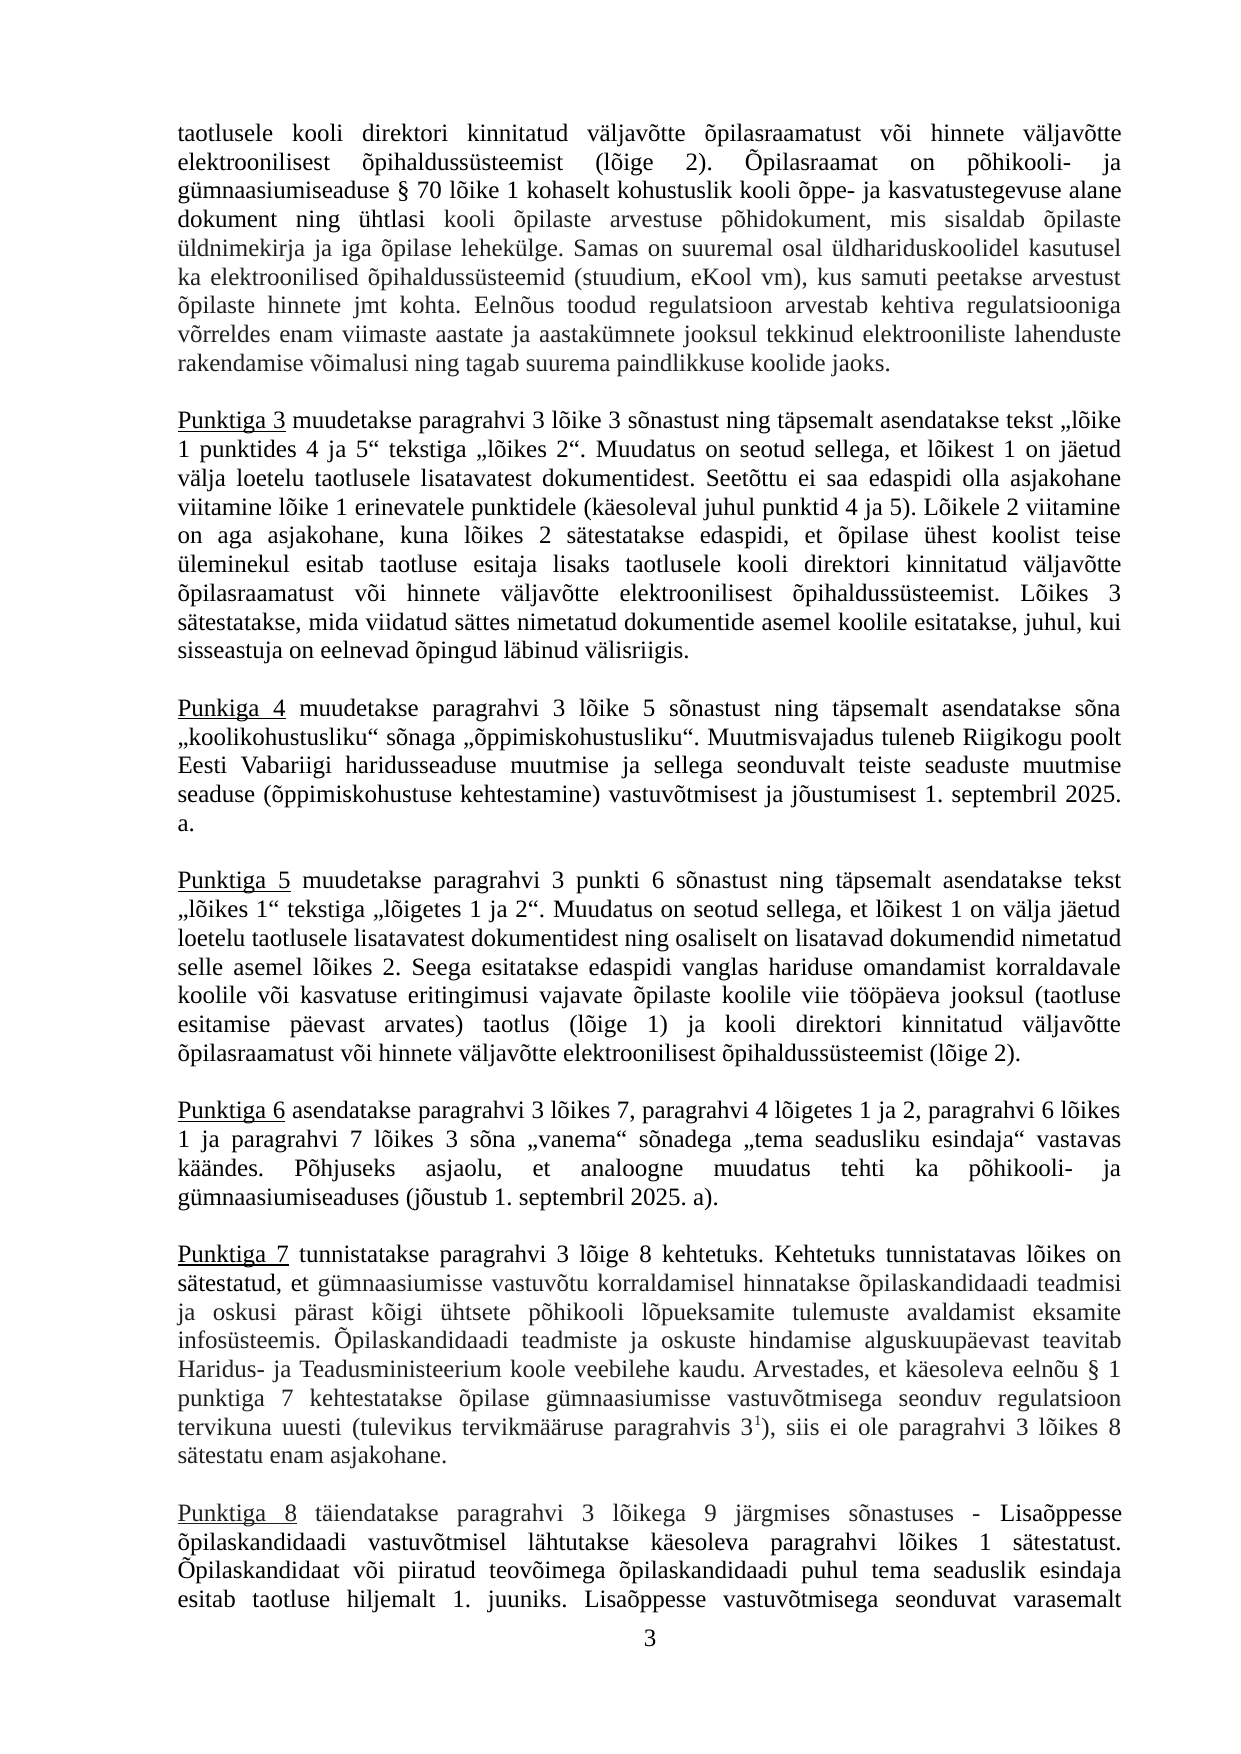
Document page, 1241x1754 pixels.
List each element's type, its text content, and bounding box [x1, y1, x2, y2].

text Punktiga 7 tunnistatakse paragrahvi 3 lõige 8 kehtetuks. Kehtetuks tunnistatavas lõikes on sätestatud, et gümnaasiumisse vastuvõtu korraldamisel hinnatakse õpilaskandidaadi teadmisi ja oskusi pärast kõigi ühtsete põhikooli lõpueksamite tulemuste avaldamist eksamite infosüsteemis. Õpilaskandidaadi teadmiste ja oskuste hindamise alguskuupäevast teavitab Haridus- ja Teadusministeerium koole veebilehe kaudu. Arvestades, et käesoleva eelnõu § 1 punktiga 7 kehtestatakse õpilase gümnaasiumisse vastuvõtmisega seonduv regulatsioon tervikuna uuesti (tulevikus tervikmääruse paragrahvis 31), siis ei ole paragrahvi 3 lõikes 8 sätestatu enam asjakohane. [177, 1239, 1122, 1469]
text Punkiga 4 muudetakse paragrahvi 3 lõike 5 sõnastust ning täpsemalt asendatakse sõna „koolikohustusliku“ sõnaga „õppimiskohustusliku“. Muutmisvajadus tuleneb Riigikogu poolt Eesti Vabariigi haridusseaduse muutmise ja sellega seonduvalt teiste seaduste muutmise seaduse (õppimiskohustuse kehtestamine) vastuvõtmisest ja jõustumisest 1. septembril 2025. a. [177, 693, 1122, 837]
text Punktiga 3 muudetakse paragrahvi 3 lõike 3 sõnastust ning täpsemalt asendatakse tekst „lõike 1 punktides 4 ja 5“ tekstiga „lõikes 2“. Muudatus on seotud sellega, et lõikest 1 on jäetud välja loetelu taotlusele lisatavatest dokumentidest. Seetõttu ei saa edaspidi olla asjakohane viitamine lõike 1 erinevatele punktidele (käesoleval juhul punktid 4 ja 5). Lõikele 2 viitamine on aga asjakohane, kuna lõikes 2 sätestatakse edaspidi, et õpilase ühest koolist teise üleminekul esitab taotluse esitaja lisaks taotlusele kooli direktori kinnitatud väljavõtte õpilasraamatust või hinnete väljavõtte elektroonilisest õpihaldussüsteemist. Lõikes 3 sätestatakse, mida viidatud sättes nimetatud dokumentide asemel koolile esitatakse, juhul, kui sisseastuja on eelnevad õpingud läbinud välisriigis. [177, 406, 1122, 664]
text Punktiga 5 muudetakse paragrahvi 3 punkti 6 sõnastust ning täpsemalt asendatakse tekst „lõikes 1“ tekstiga „lõigetes 1 ja 2“. Muudatus on seotud sellega, et lõikest 1 on välja jäetud loetelu taotlusele lisatavatest dokumentidest ning osaliselt on lisatavad dokumendid nimetatud selle asemel lõikes 2. Seega esitatakse edaspidi vanglas hariduse omandamist korraldavale koolile või kasvatuse eritingimusi vajavate õpilaste koolile viie tööpäeva jooksul (taotluse esitamise päevast arvates) taotlus (lõige 1) ja kooli direktori kinnitatud väljavõtte õpilasraamatust või hinnete väljavõtte elektroonilisest õpihaldussüsteemist (lõige 2). [177, 866, 1122, 1067]
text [177, 118, 1122, 377]
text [177, 1498, 1122, 1613]
text Punktiga 6 asendatakse paragrahvi 3 lõikes 7, paragrahvi 4 lõigetes 1 ja 2, paragrahvi 6 lõikes 1 ja paragrahvi 7 lõikes 3 sõna „vanema“ sõnadega „tema seadusliku esindaja“ vastavas käändes. Põhjuseks asjaolu, et analoogne muudatus tehti ka põhikooli- ja gümnaasiumiseaduses (jõustub 1. septembril 2025. a). [177, 1096, 1122, 1211]
